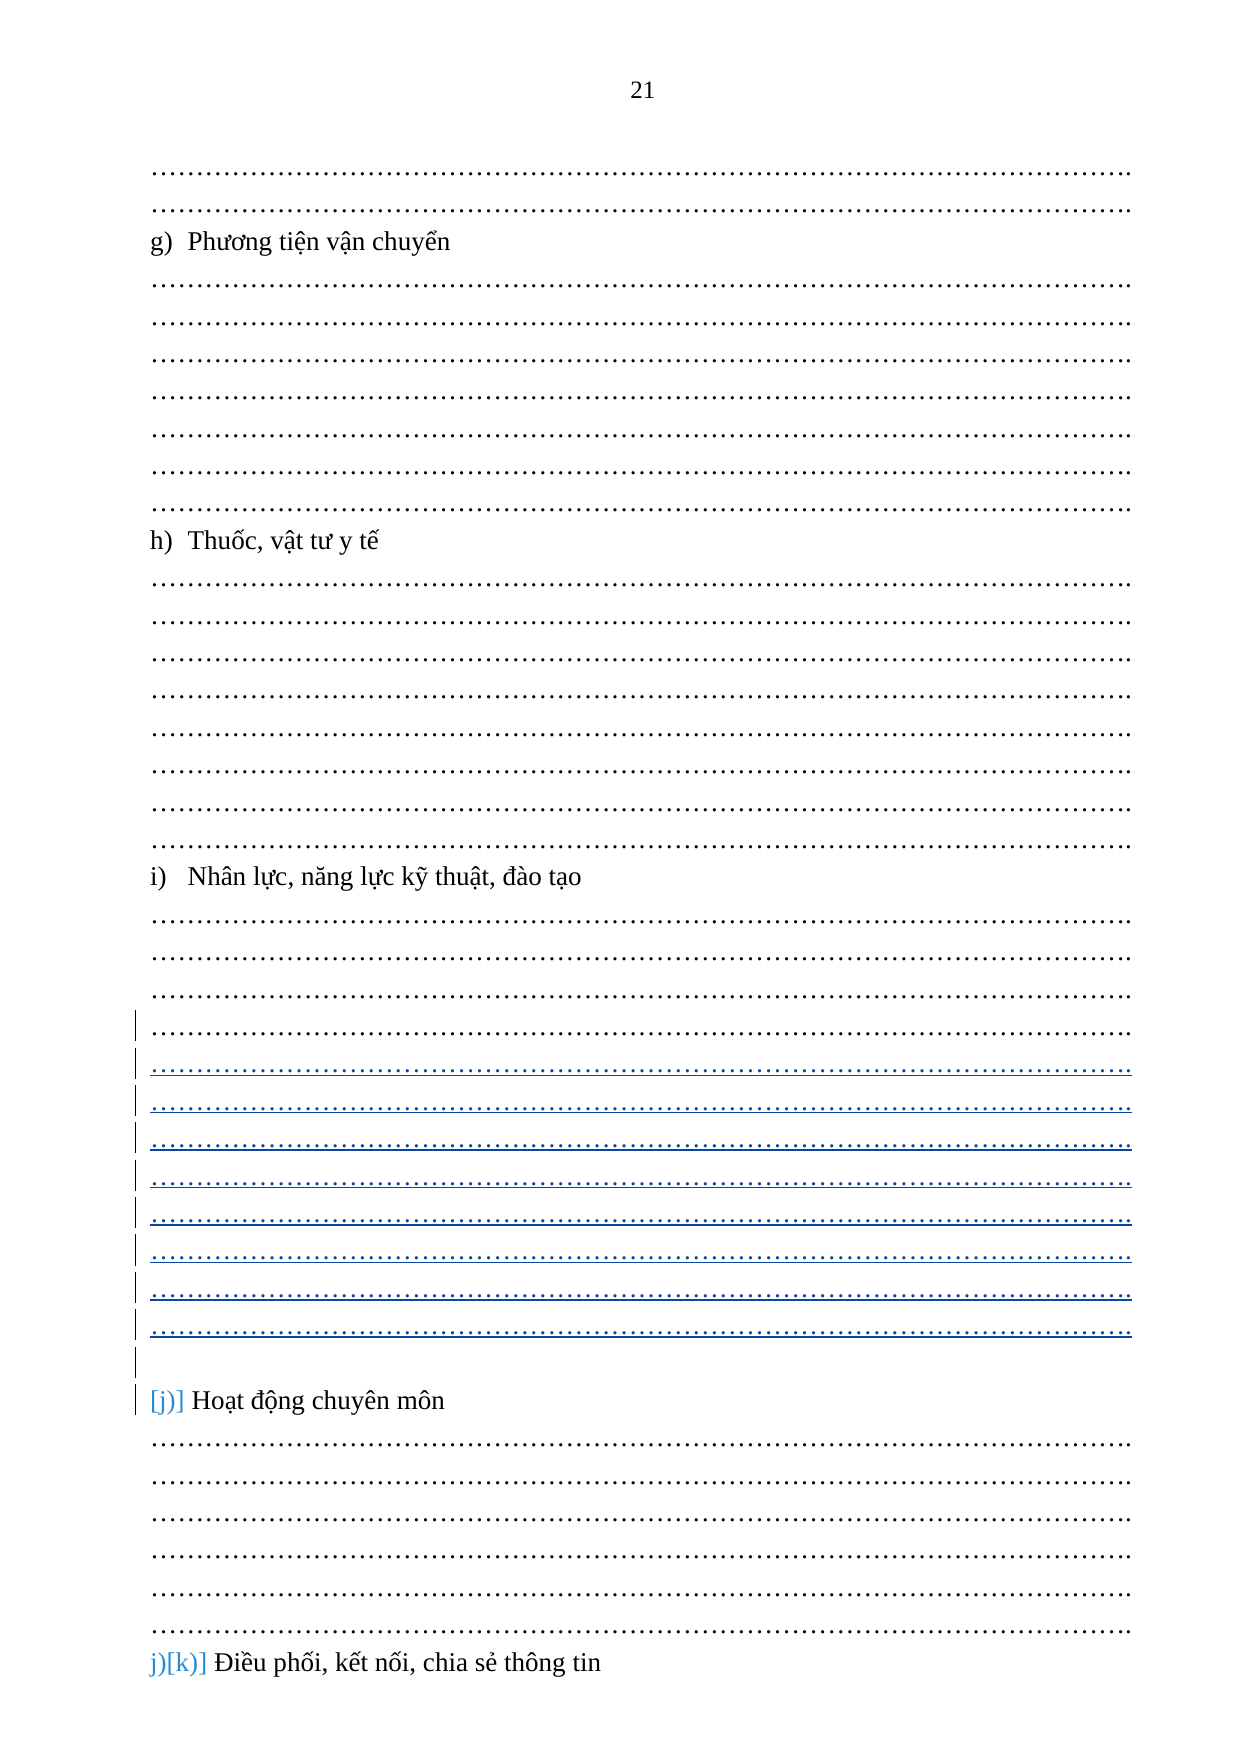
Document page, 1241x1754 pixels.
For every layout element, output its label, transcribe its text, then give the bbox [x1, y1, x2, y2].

list Nhân lực, năng lực kỹ thuật, đào tạo [150, 861, 1135, 892]
text ………………………………………………………………………………………………. [150, 636, 1135, 667]
text ………………………………………………………………………………………………. [150, 1459, 1135, 1490]
text ………………………………………………………………………………………………. [150, 412, 1135, 443]
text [150, 150, 1135, 181]
text ………………………………………………………………………………………………. [150, 1571, 1135, 1602]
text ………………………………………………………………………………………………. [150, 786, 1135, 817]
text ………………………………………………………………………………………………. [150, 299, 1135, 331]
text ………………………………………………………………………………………………. [150, 1010, 1135, 1041]
list Phương tiện vận chuyển [150, 225, 1135, 256]
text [150, 1608, 1135, 1639]
text ………………………………………………………………………………………………. [150, 748, 1135, 779]
text ………………………………………………………………………………………………. [150, 262, 1135, 293]
text ………………………………………………………………………………………………. [150, 337, 1135, 368]
text ………………………………………………………………………………………………. [150, 599, 1135, 630]
text ………………………………………………………………………………………………. [150, 1496, 1135, 1527]
list Điều phối, kết nối, chia sẻ thông tin [150, 1646, 1135, 1677]
text ………………………………………………………………………………………………. [150, 673, 1135, 705]
text ………………………………………………………………………………………………. [150, 1534, 1135, 1565]
list Hoạt động chuyên môn [150, 1384, 1135, 1415]
text ………………………………………………………………………………………………. [150, 935, 1135, 966]
text ………………………………………………………………………………………………. [150, 187, 1135, 218]
text ………………………………………………………………………………………………. [150, 823, 1135, 854]
list Thuốc, vật tư y tế [150, 524, 1135, 555]
text ………………………………………………………………………………………………. [150, 561, 1135, 592]
text ………………………………………………………………………………………………. [150, 711, 1135, 742]
text ………………………………………………………………………………………………. [150, 449, 1135, 480]
text ………………………………………………………………………………………………. [150, 1421, 1135, 1453]
text ………………………………………………………………………………………………. [150, 898, 1135, 929]
text ………………………………………………………………………………………………. [150, 374, 1135, 406]
text ………………………………………………………………………………………………. [150, 487, 1135, 518]
text ………………………………………………………………………………………………. [150, 973, 1135, 1004]
